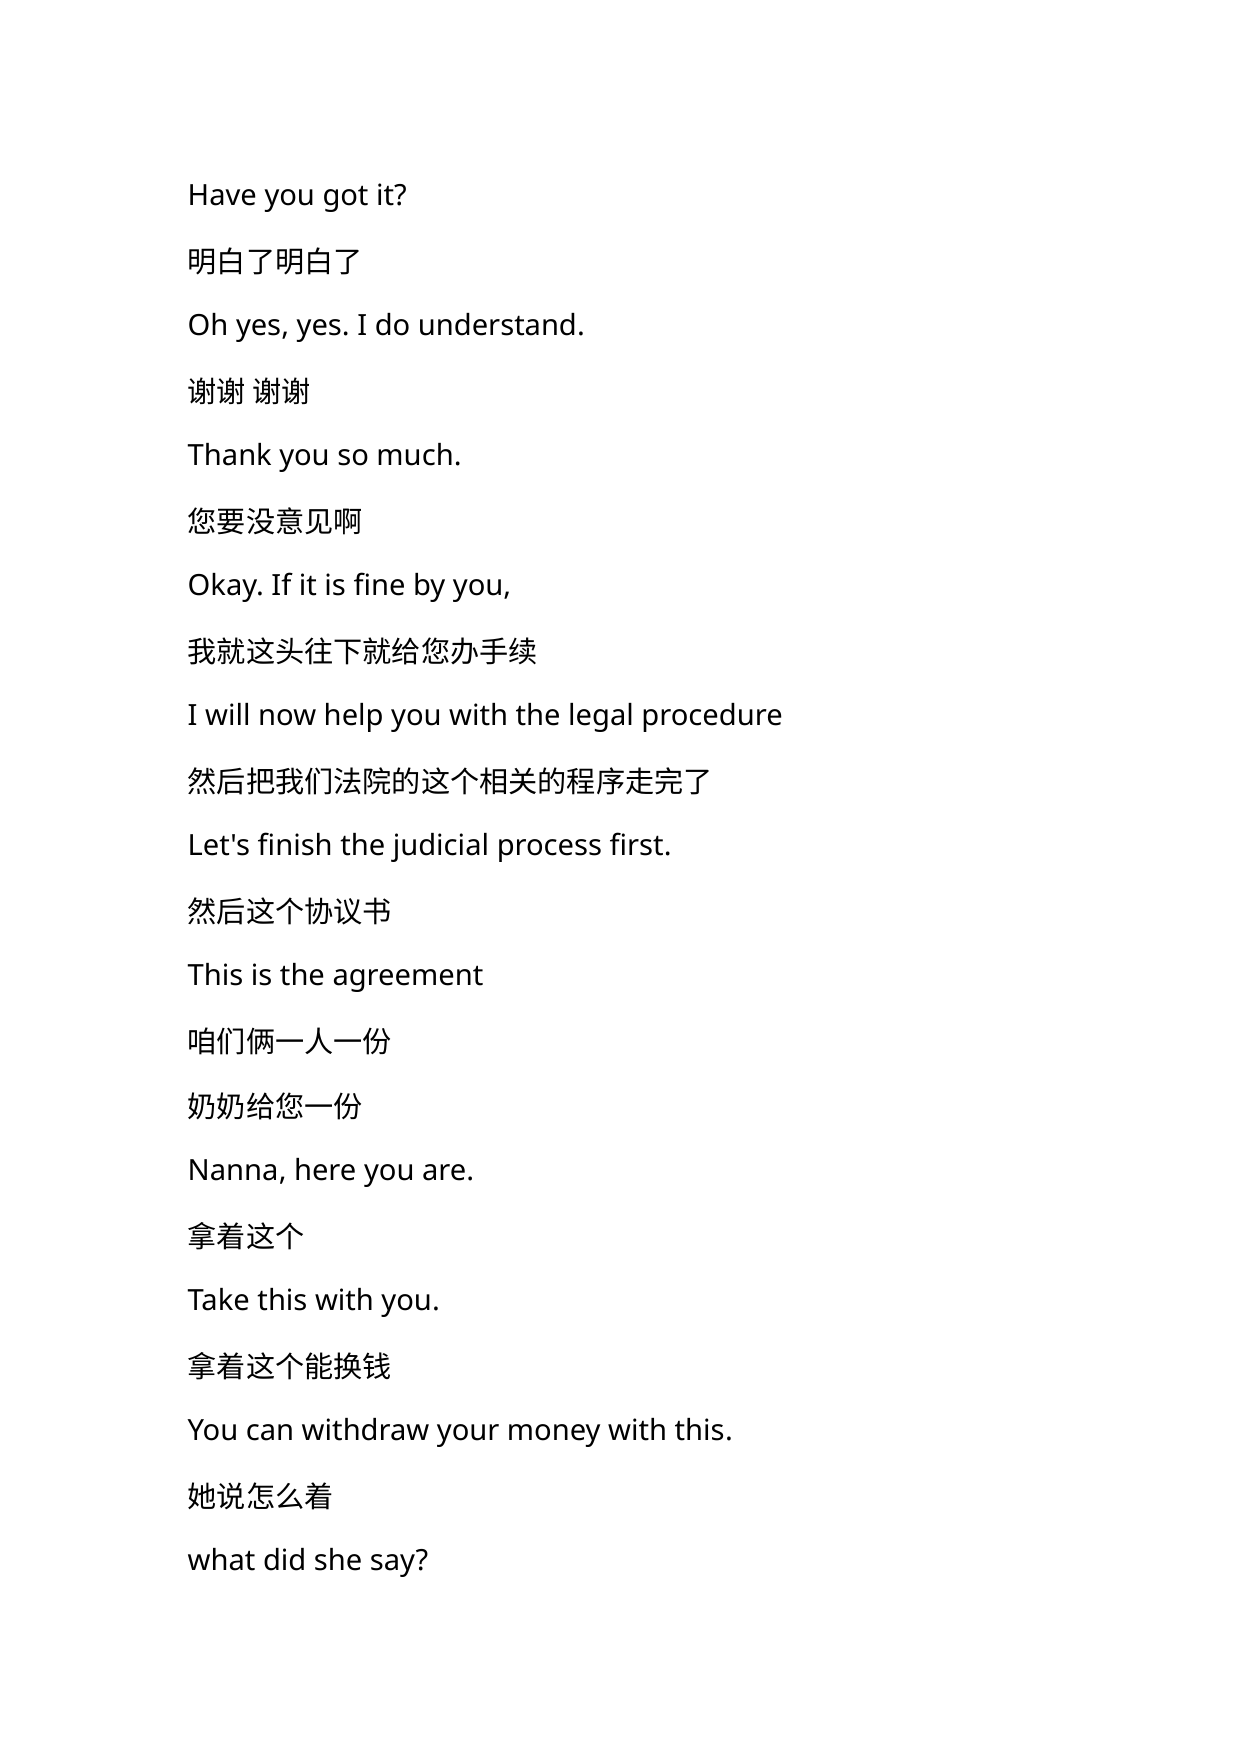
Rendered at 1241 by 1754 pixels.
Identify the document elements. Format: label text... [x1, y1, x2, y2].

text Oh yes, yes. I do understand. [187, 292, 1053, 357]
text 奶奶给您一份 [187, 1072, 1053, 1137]
text Let's finish the judicial process first. [187, 812, 1053, 877]
text 拿着这个能换钱 [187, 1332, 1053, 1397]
text I will now help you with the legal procedure [187, 682, 1053, 747]
text Have you got it? [187, 162, 1053, 227]
text 我就这头往下就给您办手续 [187, 617, 1053, 682]
text 然后这个协议书 [187, 877, 1053, 942]
text 然后把我们法院的这个相关的程序走完了 [187, 747, 1053, 812]
text 明白了明白了 [187, 227, 1053, 292]
text 拿着这个 [187, 1202, 1053, 1267]
text This is the agreement [187, 942, 1053, 1007]
text 咱们俩一人一份 [187, 1007, 1053, 1072]
text You can withdraw your money with this. [187, 1397, 1053, 1462]
text Take this with you. [187, 1267, 1053, 1332]
text 您要没意见啊 [187, 487, 1053, 552]
text 她说怎么着 [187, 1462, 1053, 1527]
text what did she say? [187, 1527, 1053, 1592]
text Nanna, here you are. [187, 1137, 1053, 1202]
text Okay. If it is fine by you, [187, 552, 1053, 617]
text 谢谢 谢谢 [187, 357, 1053, 422]
text Thank you so much. [187, 422, 1053, 487]
